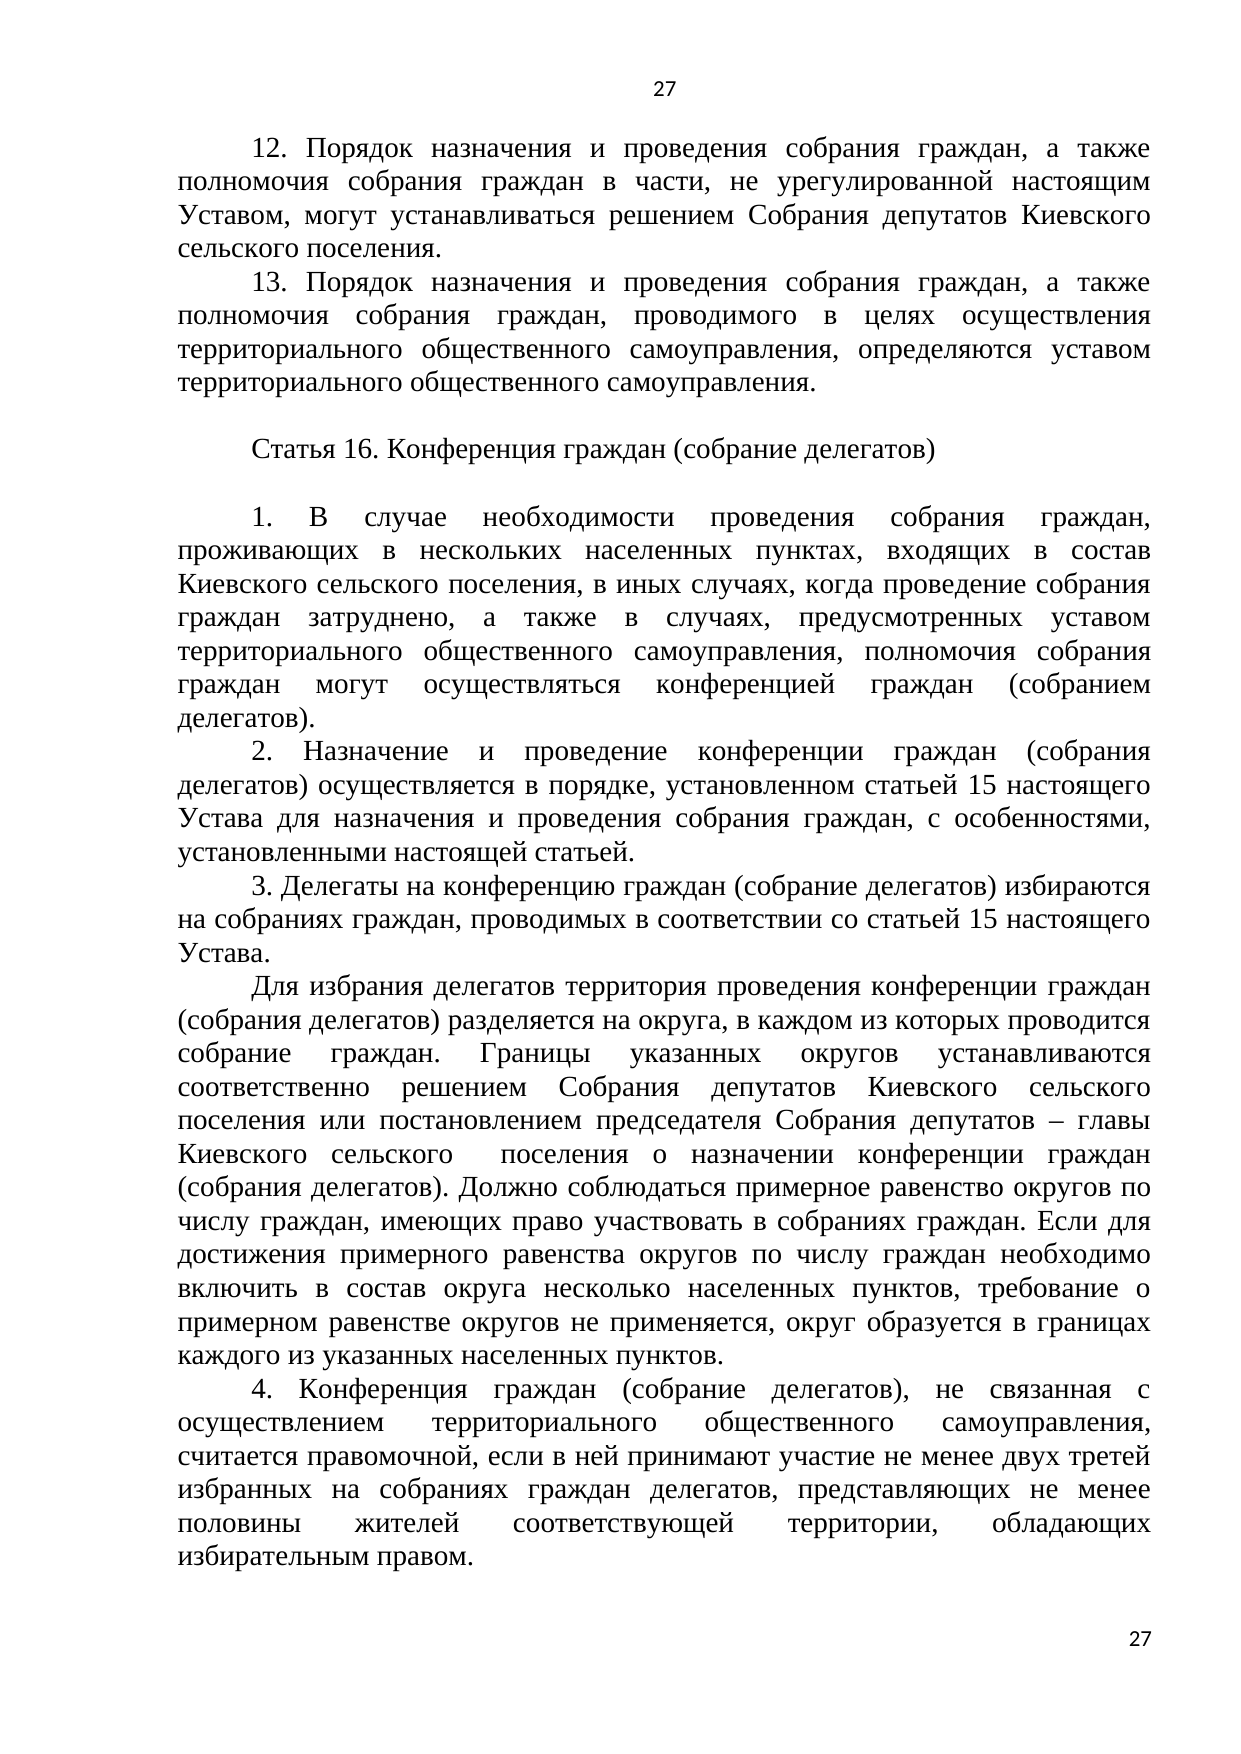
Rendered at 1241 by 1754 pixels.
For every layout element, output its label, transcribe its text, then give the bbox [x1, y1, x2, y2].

text 3. Делегаты на конференцию граждан (собрание делегатов) избираются на собраниях граждан, проводимых в соответствии со статьей 15 настоящего Устава. [177, 868, 1152, 968]
text Для избрания делегатов территория проведения конференции граждан (собрания делегатов) разделяется на округа, в каждом из которых проводится собрание граждан. Границы указанных округов устанавливаются соответственно решением Собрания депутатов Киевского сельского поселения или постановлением председателя Собрания депутатов – главы Киевского сельского поселения о назначении конференции граждан (собрания делегатов). Должно соблюдаться примерное равенство округов по числу граждан, имеющих право участвовать в собраниях граждан. Если для достижения примерного равенства округов по числу граждан необходимо включить в состав округа несколько населенных пунктов, требование о примерном равенстве округов не применяется, округ образуется в границах каждого из указанных населенных пунктов. [177, 968, 1152, 1371]
text 13. Порядок назначения и проведения собрания граждан, а также полномочия собрания граждан, проводимого в целях осуществления территориального общественного самоуправления, определяются уставом территориального общественного самоуправления. [177, 264, 1152, 398]
text 2. Назначение и проведение конференции граждан (собрания делегатов) осуществляется в порядке, установленном статьей 15 настоящего Устава для назначения и проведения собрания граждан, с особенностями, установленными настоящей статьей. [177, 733, 1152, 868]
text 4. Конференция граждан (собрание делегатов), не связанная с осуществлением территориального общественного самоуправления, считается правомочной, если в ней принимают участие не менее двух третей избранных на собраниях граждан делегатов, представляющих не менее половины жителей соответствующей территории, обладающих избирательным правом. [177, 1371, 1152, 1572]
text 12. Порядок назначения и проведения собрания граждан, а также полномочия собрания граждан в части, не урегулированной настоящим Уставом, могут устанавливаться решением Собрания депутатов Киевского сельского поселения. [177, 130, 1152, 264]
text Статья 16. Конференция граждан (собрание делегатов) [177, 432, 1152, 465]
text 1. В случае необходимости проведения собрания граждан, проживающих в нескольких населенных пунктах, входящих в состав Киевского сельского поселения, в иных случаях, когда проведение собрания граждан затруднено, а также в случаях, предусмотренных уставом территориального общественного самоуправления, полномочия собрания граждан могут осуществляться конференцией граждан (собранием делегатов). [177, 499, 1152, 733]
